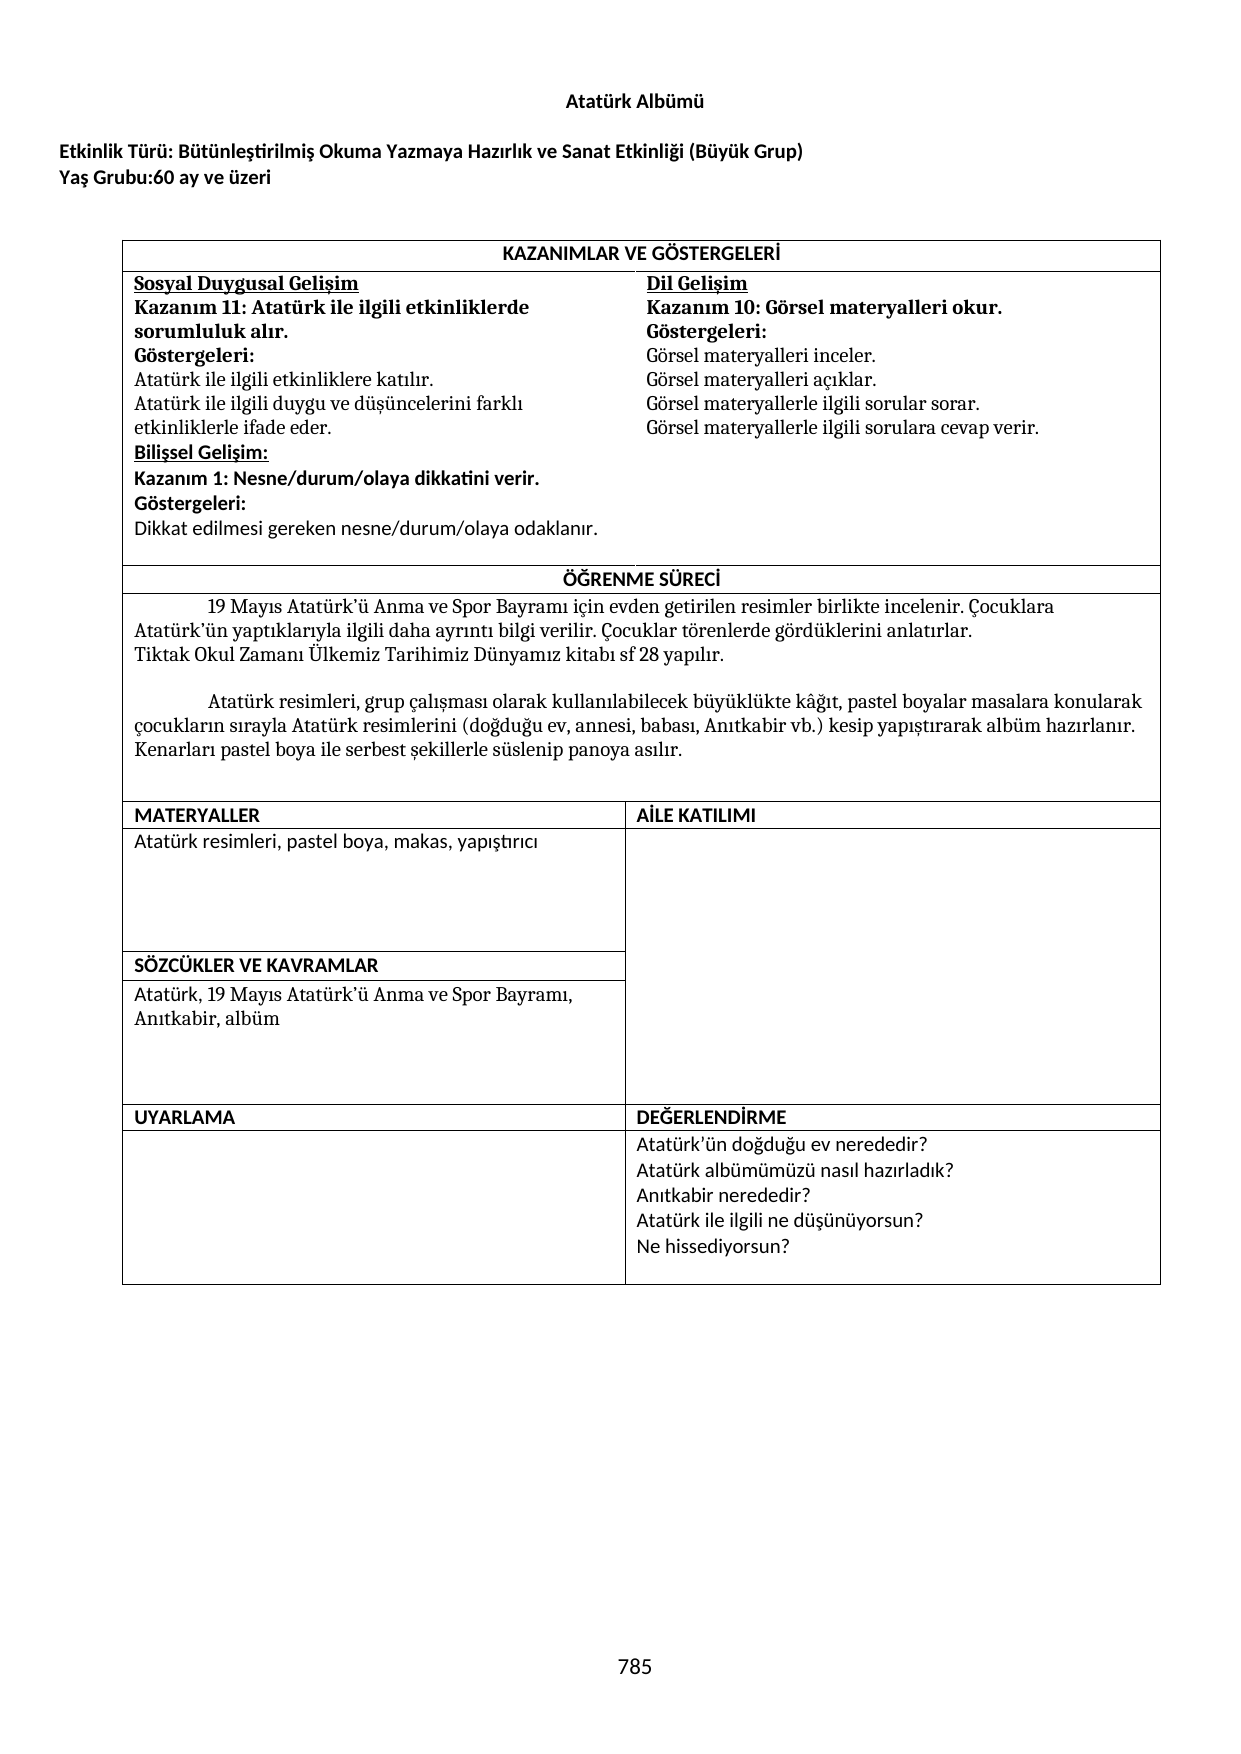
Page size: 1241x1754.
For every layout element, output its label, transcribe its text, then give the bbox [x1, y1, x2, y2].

table_cell Sosyal Duygusal Gelişim Kazanım 11: Atatürk ile ilgili etkinliklerde sorumluluk alır. Göstergeleri: Atatürk ile ilgili etkinliklere katılır. Atatürk ile ilgili duygu ve düşüncelerini farklı etkinliklerle ifade eder. Bilişsel Gelişim: Kazanım 1: Nesne/durum/olaya dikkatini verir. Göstergeleri: Dikkat edilmesi gereken nesne/durum/olaya odaklanır. [123, 272, 635, 565]
table_cell [626, 829, 1160, 1103]
table_cell 19 Mayıs Atatürk’ü Anma ve Spor Bayramı için evden getirilen resimler birlikte incelenir. Çocuklara Atatürk’ün yaptıklarıyla ilgili daha ayrıntı bilgi verilir. Çocuklar törenlerde gördüklerini anlatırlar. Tiktak Okul Zamanı Ülkemiz Tarihimiz Dünyamız kitabı sf 28 yapılır. Atatürk resimleri, grup çalışması olarak kullanılabilecek büyüklükte kâğıt, pastel boyalar masalara konularak çocukların sırayla Atatürk resimlerini (doğduğu ev, annesi, babası, Anıtkabir vb.) kesip yapıştırarak albüm hazırlanır. Kenarları pastel boya ile serbest şekillerle süslenip panoya asılır. [123, 594, 1160, 801]
text Etkinlik Türü: Bütünleştirilmiş Okuma Yazmaya Hazırlık ve Sanat Etkinliği (Büyük Grup) [59, 139, 1211, 164]
table_header KAZANIMLAR VE GÖSTERGELERİ [123, 241, 1160, 271]
table_cell ÖĞRENME SÜRECİ [123, 566, 1160, 593]
table_cell DEĞERLENDİRME [626, 1105, 1160, 1130]
table_cell Atatürk resimleri, pastel boya, makas, yapıştırıcı [123, 829, 625, 951]
text Yaş Grubu:60 ay ve üzeri [59, 164, 1211, 189]
table_cell Atatürk, 19 Mayıs Atatürk’ü Anma ve Spor Bayramı, Anıtkabir, albüm [123, 981, 625, 1103]
table_cell Dil Gelişim Kazanım 10: Görsel materyalleri okur. Göstergeleri: Görsel materyalleri inceler. Görsel materyalleri açıklar. Görsel materyallerle ilgili sorular sorar. Görsel materyallerle ilgili sorulara cevap verir. [636, 272, 1160, 565]
table_cell SÖZCÜKLER VE KAVRAMLAR [123, 952, 625, 980]
text Atatürk Albümü [59, 89, 1211, 114]
table_cell UYARLAMA [123, 1105, 625, 1130]
table_cell [123, 1131, 625, 1284]
table_cell MATERYALLER [123, 802, 625, 828]
table_cell AİLE KATILIMI [626, 802, 1160, 828]
table_cell Atatürk’ün doğduğu ev nerededir? Atatürk albümümüzü nasıl hazırladık? Anıtkabir nerededir? Atatürk ile ilgili ne düşünüyorsun? Ne hissediyorsun? [626, 1131, 1160, 1284]
